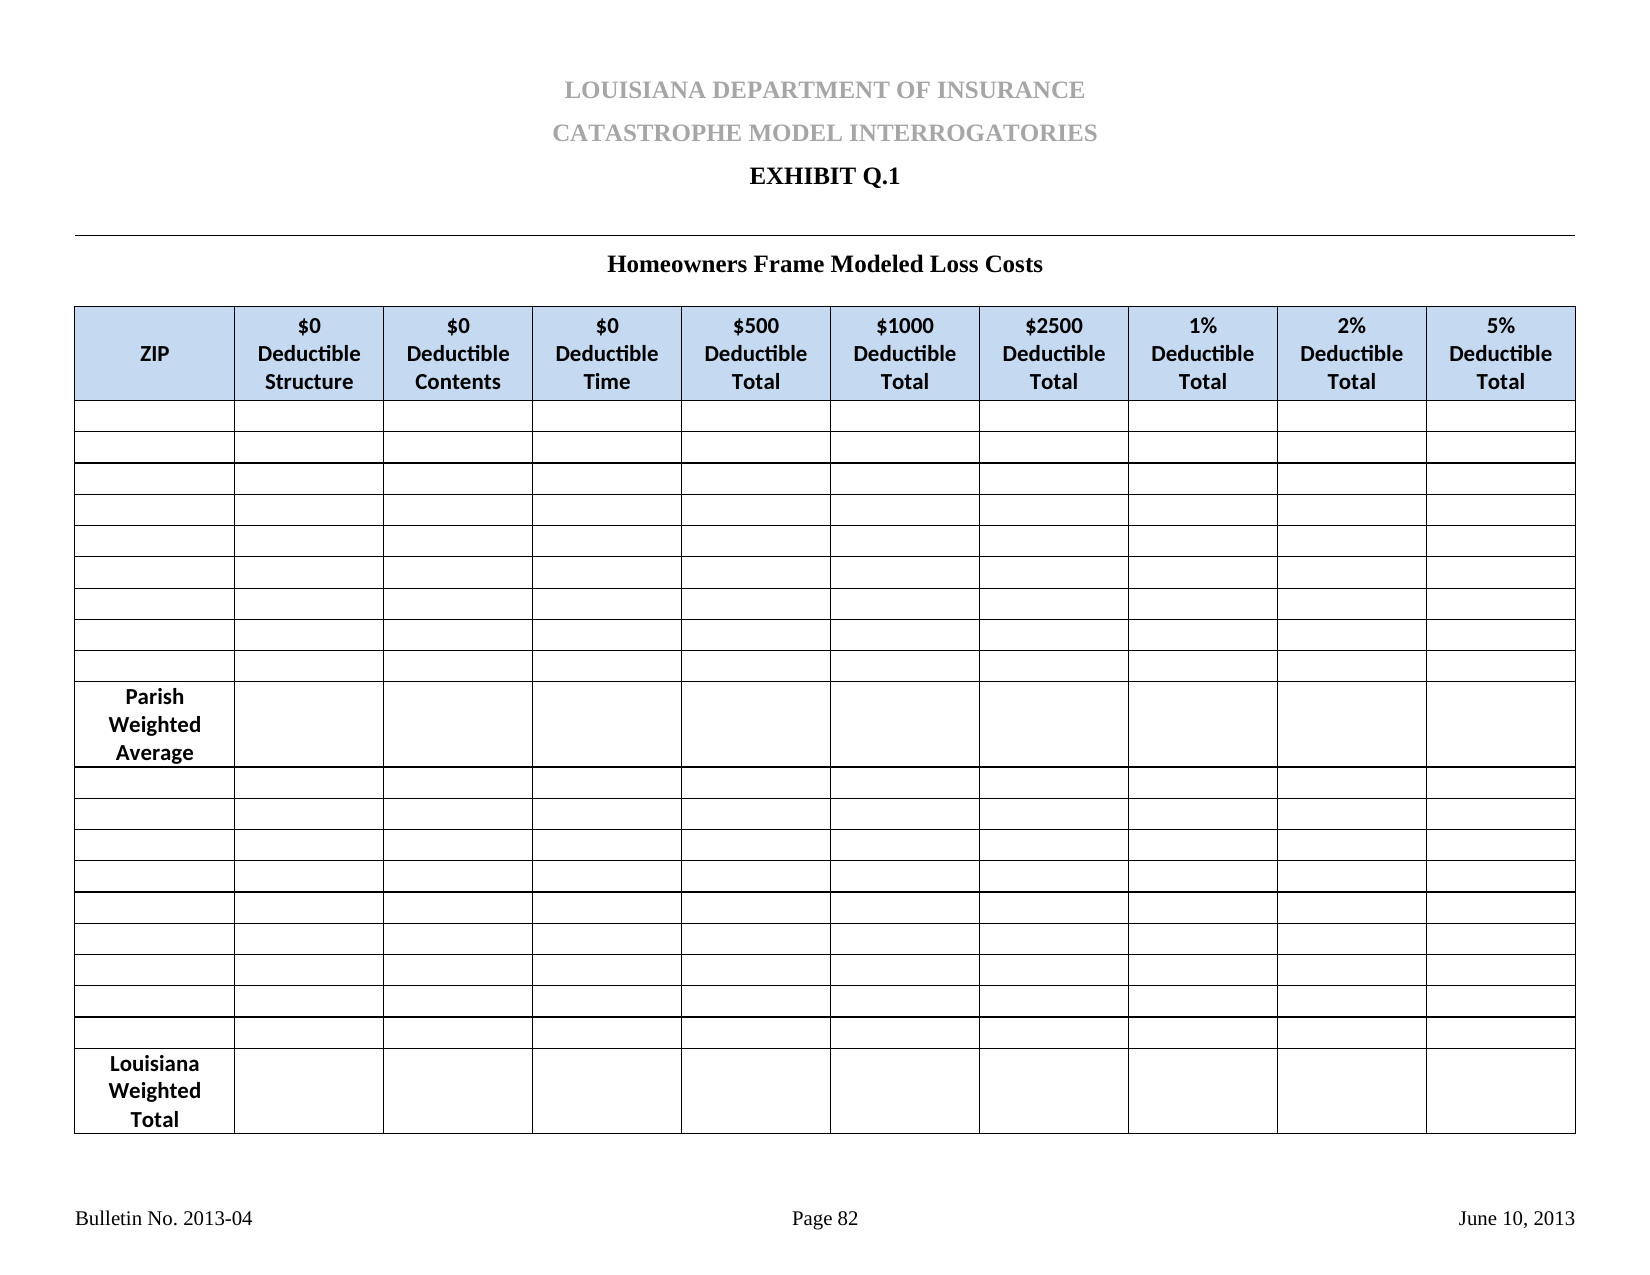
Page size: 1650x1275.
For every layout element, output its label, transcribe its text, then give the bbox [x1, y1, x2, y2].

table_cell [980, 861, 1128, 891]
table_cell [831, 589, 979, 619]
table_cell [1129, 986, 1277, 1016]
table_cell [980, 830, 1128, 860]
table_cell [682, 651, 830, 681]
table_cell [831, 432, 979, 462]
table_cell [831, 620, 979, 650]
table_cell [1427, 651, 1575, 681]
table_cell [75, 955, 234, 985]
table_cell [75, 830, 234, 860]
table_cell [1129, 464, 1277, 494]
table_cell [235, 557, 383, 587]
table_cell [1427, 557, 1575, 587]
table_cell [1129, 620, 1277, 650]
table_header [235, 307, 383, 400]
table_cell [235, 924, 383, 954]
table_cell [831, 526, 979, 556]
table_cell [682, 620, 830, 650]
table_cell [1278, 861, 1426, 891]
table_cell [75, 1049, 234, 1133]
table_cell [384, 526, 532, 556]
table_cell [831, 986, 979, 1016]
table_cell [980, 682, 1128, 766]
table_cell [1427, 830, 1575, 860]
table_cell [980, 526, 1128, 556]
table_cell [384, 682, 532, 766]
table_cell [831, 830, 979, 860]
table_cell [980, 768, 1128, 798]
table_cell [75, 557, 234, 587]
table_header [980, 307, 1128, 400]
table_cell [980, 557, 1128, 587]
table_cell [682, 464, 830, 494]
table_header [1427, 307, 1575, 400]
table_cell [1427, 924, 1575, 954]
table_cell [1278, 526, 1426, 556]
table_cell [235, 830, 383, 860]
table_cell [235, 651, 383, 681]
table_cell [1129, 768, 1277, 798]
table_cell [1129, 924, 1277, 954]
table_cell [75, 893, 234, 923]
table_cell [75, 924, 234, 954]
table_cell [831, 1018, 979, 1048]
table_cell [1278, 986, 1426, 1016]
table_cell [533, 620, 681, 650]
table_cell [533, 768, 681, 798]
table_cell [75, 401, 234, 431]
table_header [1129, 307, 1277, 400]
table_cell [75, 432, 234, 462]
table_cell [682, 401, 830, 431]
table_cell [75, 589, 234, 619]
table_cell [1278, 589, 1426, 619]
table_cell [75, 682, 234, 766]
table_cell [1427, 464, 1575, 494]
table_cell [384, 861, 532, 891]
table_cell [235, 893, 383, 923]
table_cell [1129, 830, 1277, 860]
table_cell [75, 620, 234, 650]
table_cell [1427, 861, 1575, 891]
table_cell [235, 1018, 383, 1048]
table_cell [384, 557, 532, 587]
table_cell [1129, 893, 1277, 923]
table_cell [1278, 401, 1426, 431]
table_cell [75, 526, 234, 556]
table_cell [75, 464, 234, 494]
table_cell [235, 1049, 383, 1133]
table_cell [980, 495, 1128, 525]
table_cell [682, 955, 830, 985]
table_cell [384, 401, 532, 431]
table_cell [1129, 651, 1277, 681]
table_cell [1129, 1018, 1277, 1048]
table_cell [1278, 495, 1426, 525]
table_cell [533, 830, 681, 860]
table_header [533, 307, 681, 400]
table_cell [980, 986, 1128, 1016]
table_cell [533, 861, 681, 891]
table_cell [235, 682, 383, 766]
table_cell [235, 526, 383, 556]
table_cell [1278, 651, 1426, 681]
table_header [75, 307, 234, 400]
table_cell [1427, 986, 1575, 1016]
text Homeowners Frame Modeled Loss Costs [75, 249, 1575, 277]
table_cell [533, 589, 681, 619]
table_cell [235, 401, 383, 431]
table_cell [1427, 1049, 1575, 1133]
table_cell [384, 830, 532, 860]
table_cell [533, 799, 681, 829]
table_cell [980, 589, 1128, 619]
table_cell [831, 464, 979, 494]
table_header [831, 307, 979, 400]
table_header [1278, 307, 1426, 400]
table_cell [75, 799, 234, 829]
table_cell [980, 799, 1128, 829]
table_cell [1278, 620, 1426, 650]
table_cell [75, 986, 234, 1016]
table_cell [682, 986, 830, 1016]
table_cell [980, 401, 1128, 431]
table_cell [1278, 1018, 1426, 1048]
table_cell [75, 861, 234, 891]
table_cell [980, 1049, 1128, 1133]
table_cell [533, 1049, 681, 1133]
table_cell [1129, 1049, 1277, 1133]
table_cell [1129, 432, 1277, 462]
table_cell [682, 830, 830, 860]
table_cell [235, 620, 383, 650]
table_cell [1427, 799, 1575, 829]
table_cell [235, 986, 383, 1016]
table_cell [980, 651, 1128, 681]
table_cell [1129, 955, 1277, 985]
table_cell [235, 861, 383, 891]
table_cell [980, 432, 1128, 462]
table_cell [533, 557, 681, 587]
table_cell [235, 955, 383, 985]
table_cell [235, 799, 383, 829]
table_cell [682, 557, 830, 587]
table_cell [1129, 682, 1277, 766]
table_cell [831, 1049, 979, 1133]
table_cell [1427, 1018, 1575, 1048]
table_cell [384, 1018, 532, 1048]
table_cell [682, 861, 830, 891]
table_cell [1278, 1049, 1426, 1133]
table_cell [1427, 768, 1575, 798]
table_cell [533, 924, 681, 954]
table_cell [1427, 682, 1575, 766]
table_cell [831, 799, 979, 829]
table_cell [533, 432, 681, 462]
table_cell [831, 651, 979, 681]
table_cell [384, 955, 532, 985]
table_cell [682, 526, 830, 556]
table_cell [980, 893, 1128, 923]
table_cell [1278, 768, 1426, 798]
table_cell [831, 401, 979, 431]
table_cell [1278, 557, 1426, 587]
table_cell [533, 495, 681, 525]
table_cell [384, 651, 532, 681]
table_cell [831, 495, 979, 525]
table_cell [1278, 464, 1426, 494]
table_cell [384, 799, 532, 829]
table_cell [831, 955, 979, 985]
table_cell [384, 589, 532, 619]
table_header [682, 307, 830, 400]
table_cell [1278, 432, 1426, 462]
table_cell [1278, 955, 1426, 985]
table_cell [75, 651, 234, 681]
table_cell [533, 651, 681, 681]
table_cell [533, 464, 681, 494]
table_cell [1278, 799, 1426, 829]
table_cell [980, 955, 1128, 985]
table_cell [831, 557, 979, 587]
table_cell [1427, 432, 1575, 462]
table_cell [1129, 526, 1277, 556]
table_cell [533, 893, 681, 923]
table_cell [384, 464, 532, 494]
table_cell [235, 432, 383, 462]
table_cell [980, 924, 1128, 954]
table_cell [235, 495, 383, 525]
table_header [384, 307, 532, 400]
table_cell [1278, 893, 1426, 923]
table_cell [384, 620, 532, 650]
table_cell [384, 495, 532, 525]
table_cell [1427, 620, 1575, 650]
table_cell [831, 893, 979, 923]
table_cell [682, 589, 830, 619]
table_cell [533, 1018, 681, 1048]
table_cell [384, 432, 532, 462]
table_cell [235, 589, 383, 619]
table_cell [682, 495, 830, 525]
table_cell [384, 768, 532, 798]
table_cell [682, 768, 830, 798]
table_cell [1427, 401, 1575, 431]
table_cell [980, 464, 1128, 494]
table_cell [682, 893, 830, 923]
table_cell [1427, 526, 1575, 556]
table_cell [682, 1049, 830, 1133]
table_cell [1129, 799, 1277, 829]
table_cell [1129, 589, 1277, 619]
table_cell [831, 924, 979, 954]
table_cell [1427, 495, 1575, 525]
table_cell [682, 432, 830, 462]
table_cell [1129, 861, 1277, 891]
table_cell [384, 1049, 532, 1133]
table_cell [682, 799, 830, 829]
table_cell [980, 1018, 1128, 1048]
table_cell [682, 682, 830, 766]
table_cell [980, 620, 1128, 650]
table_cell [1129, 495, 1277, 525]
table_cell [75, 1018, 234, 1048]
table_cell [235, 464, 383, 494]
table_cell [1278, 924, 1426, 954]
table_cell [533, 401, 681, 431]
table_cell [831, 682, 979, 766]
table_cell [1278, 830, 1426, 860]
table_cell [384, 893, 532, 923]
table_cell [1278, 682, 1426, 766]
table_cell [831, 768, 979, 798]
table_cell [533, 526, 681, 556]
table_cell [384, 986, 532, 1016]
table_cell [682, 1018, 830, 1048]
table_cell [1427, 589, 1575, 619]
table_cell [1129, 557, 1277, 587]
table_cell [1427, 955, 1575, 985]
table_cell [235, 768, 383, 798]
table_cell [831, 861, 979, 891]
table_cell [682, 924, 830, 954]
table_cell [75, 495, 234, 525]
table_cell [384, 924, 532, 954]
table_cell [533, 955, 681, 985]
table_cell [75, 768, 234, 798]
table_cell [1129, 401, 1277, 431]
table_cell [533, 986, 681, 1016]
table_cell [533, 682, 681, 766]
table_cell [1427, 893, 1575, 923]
